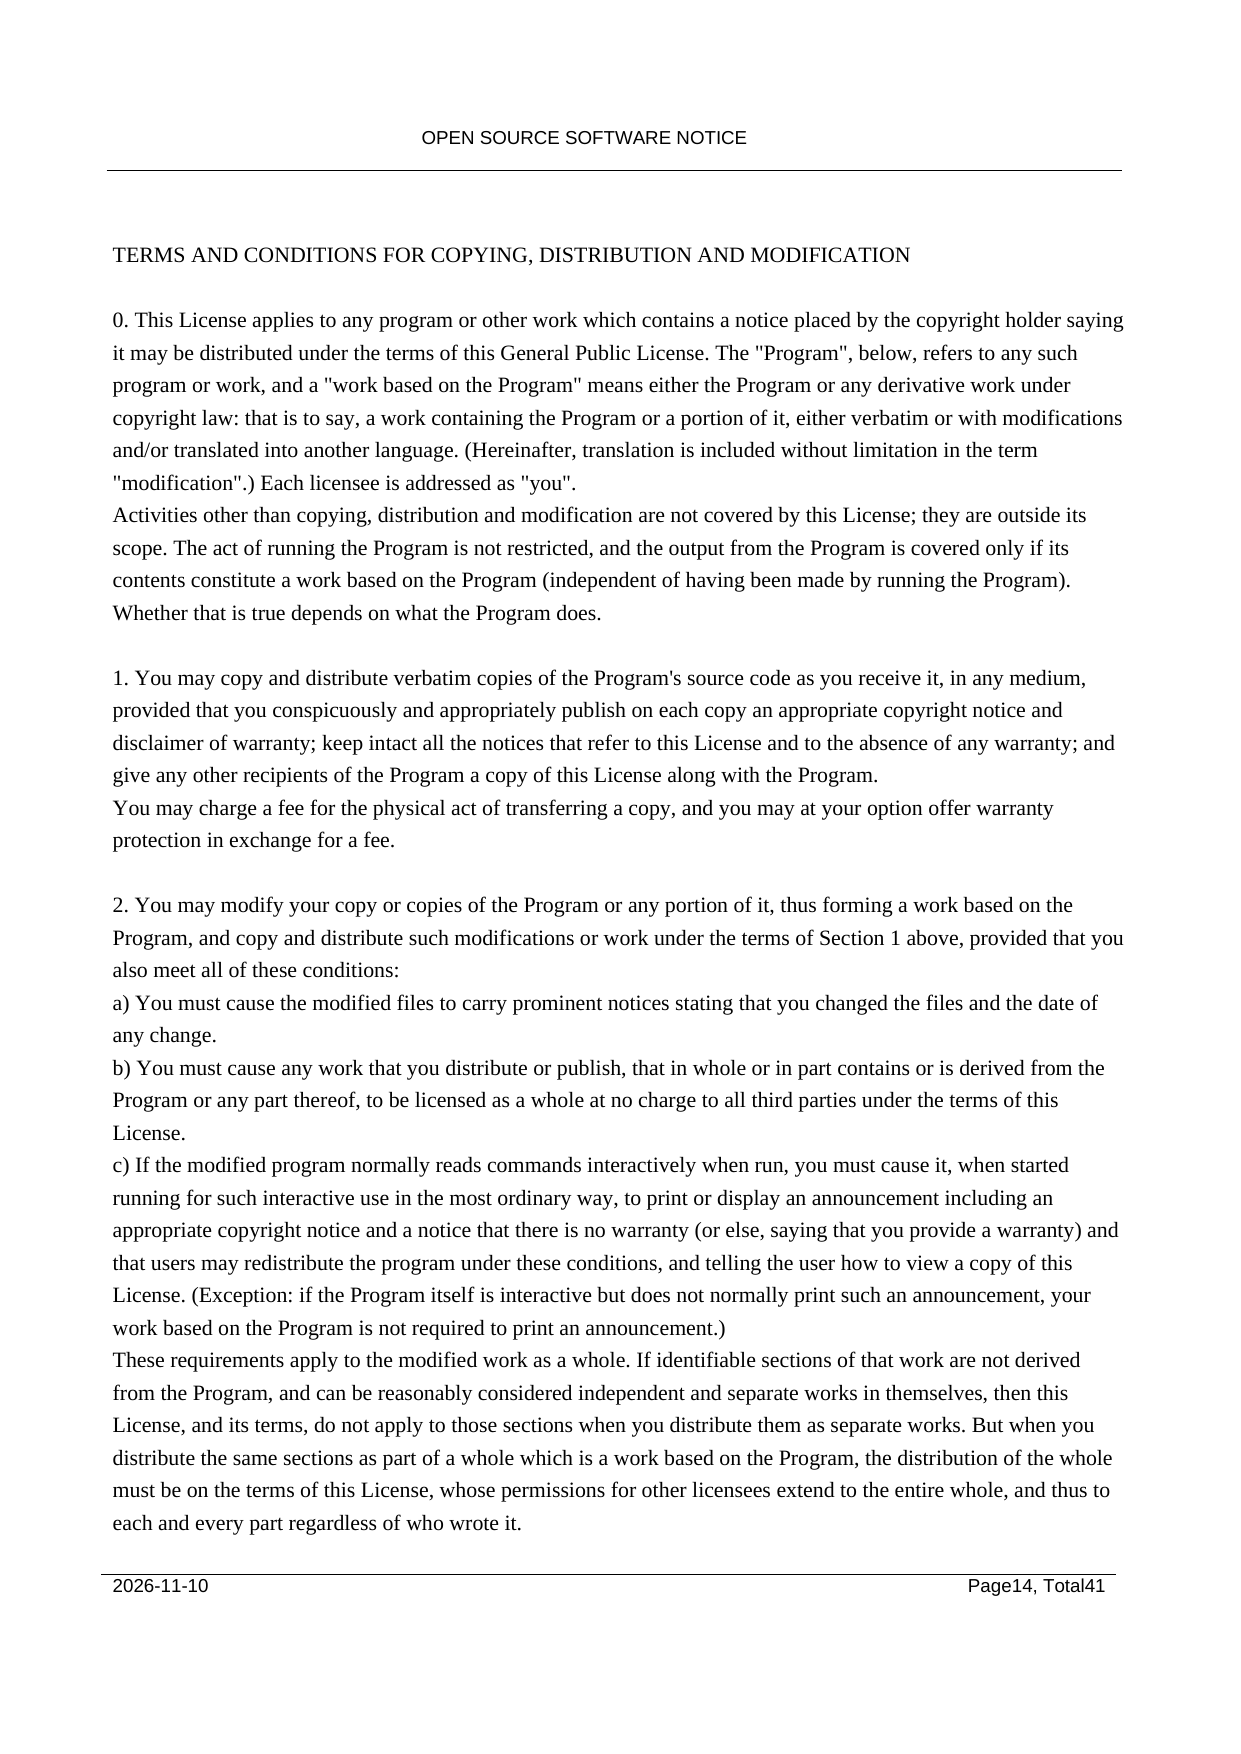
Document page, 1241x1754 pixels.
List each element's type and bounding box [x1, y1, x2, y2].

text [112, 206, 1128, 1539]
